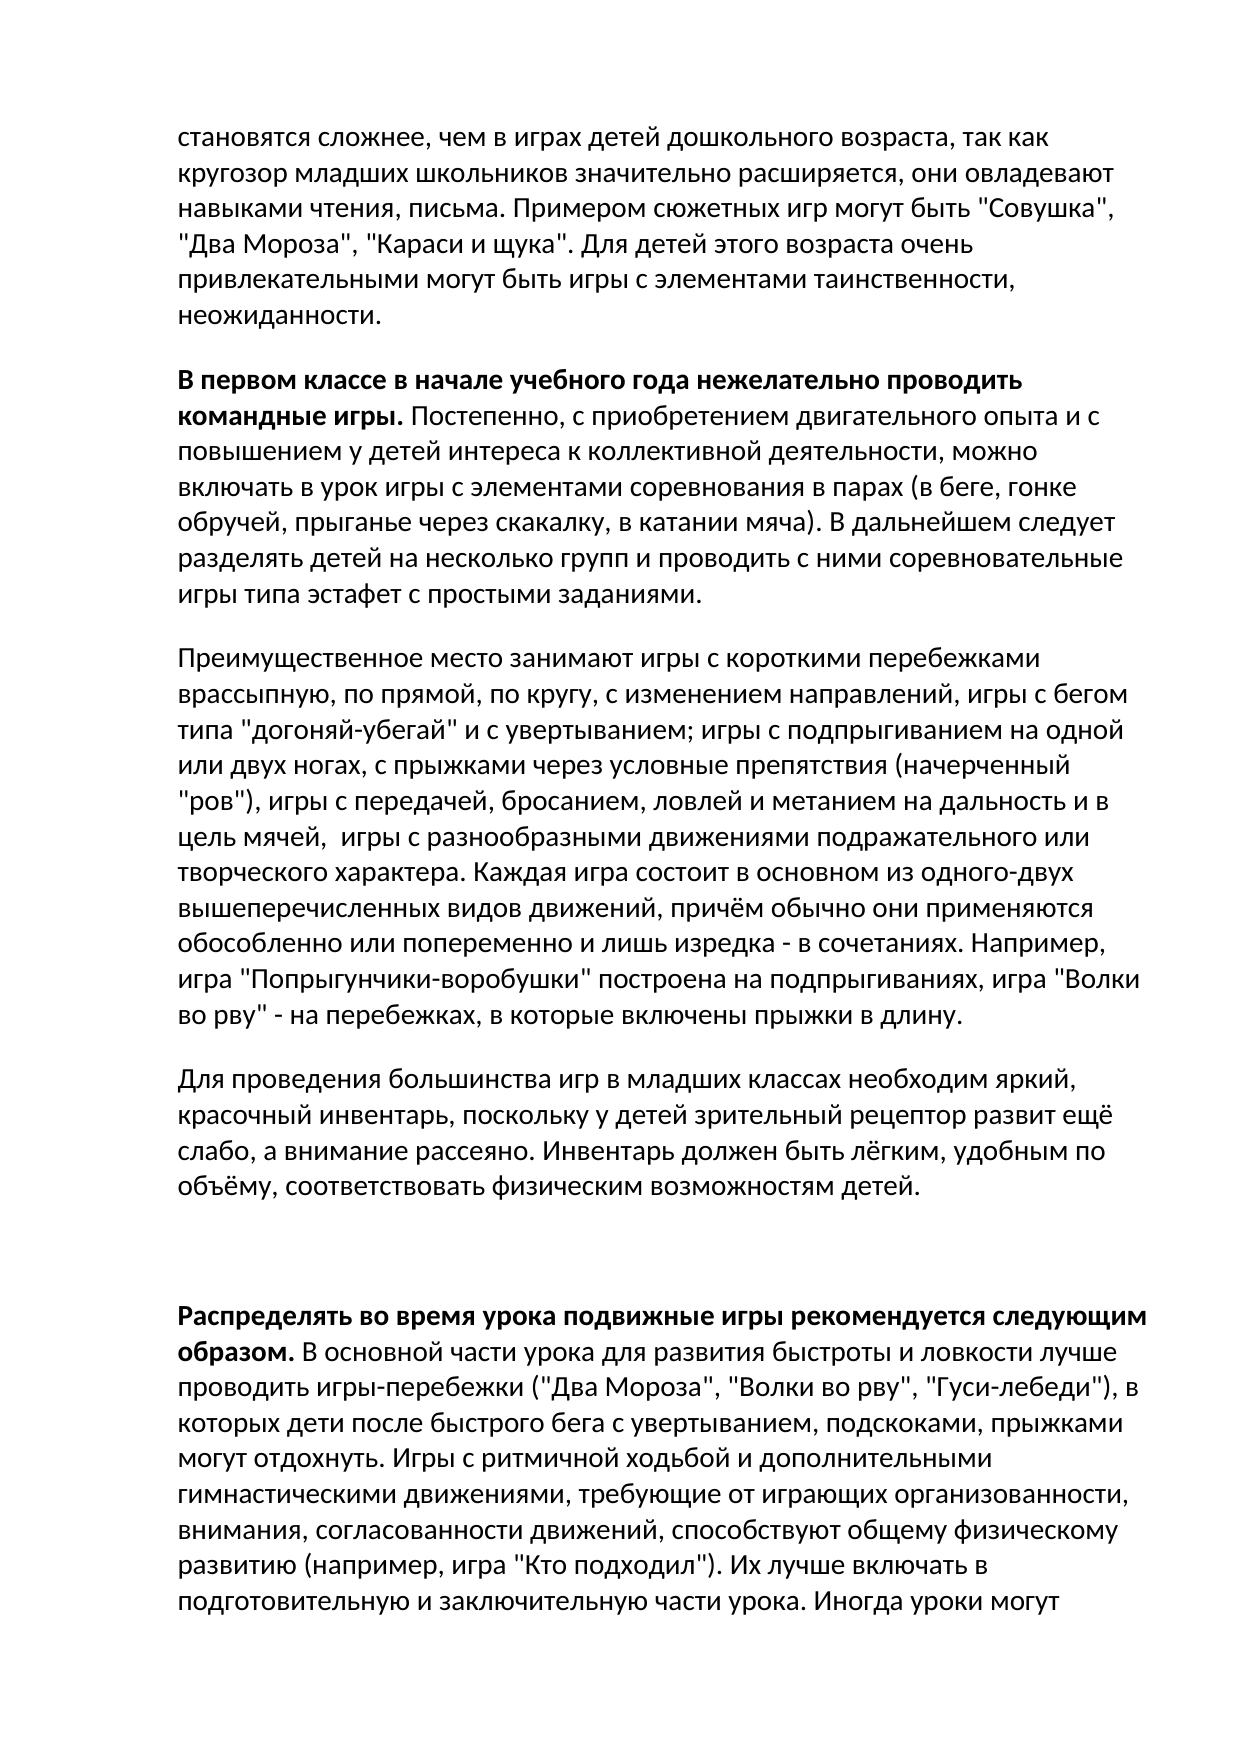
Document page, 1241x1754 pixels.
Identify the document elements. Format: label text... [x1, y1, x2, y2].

text В первом классе в начале учебного года нежелательно проводить командные игры. Постепенно, с приобретением двигательного опыта и с повышением у детей интереса к коллективной деятельности, можно включать в урок игры с элементами соревнования в парах (в беге, гонке обручей, прыганье через скакалку, в катании мяча). В дальнейшем следует разделять детей на несколько групп и проводить с ними соревновательные игры типа эстафет с простыми заданиями. [177, 361, 1152, 610]
text Преимущественное место занимают игры с короткими перебежками врассыпную, по прямой, по кругу, с изменением направлений, игры с бегом типа "догоняй-убегай" и с увертыванием; игры с подпрыгиванием на одной или двух ногах, с прыжками через условные препятствия (начерченный "ров"), игры с передачей, бросанием, ловлей и метанием на дальность и в цель мячей, игры с разнообразными движениями подражательного или творческого характера. Каждая игра состоит в основном из одного-двух вышеперечисленных видов движений, причём обычно они применяются обособленно или попеременно и лишь изредка - в сочетаниях. Например, игра "Попрыгунчики-воробушки" построена на подпрыгиваниях, игра "Волки во рву" - на перебежках, в которые включены прыжки в длину. [177, 639, 1152, 1031]
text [177, 1297, 1152, 1618]
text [177, 118, 1152, 332]
text Для проведения большинства игр в младших классах необходим яркий, красочный инвентарь, поскольку у детей зрительный рецептор развит ещё слабо, а внимание рассеяно. Инвентарь должен быть лёгким, удобным по объёму, соответствовать физическим возможностям детей. [177, 1061, 1152, 1203]
